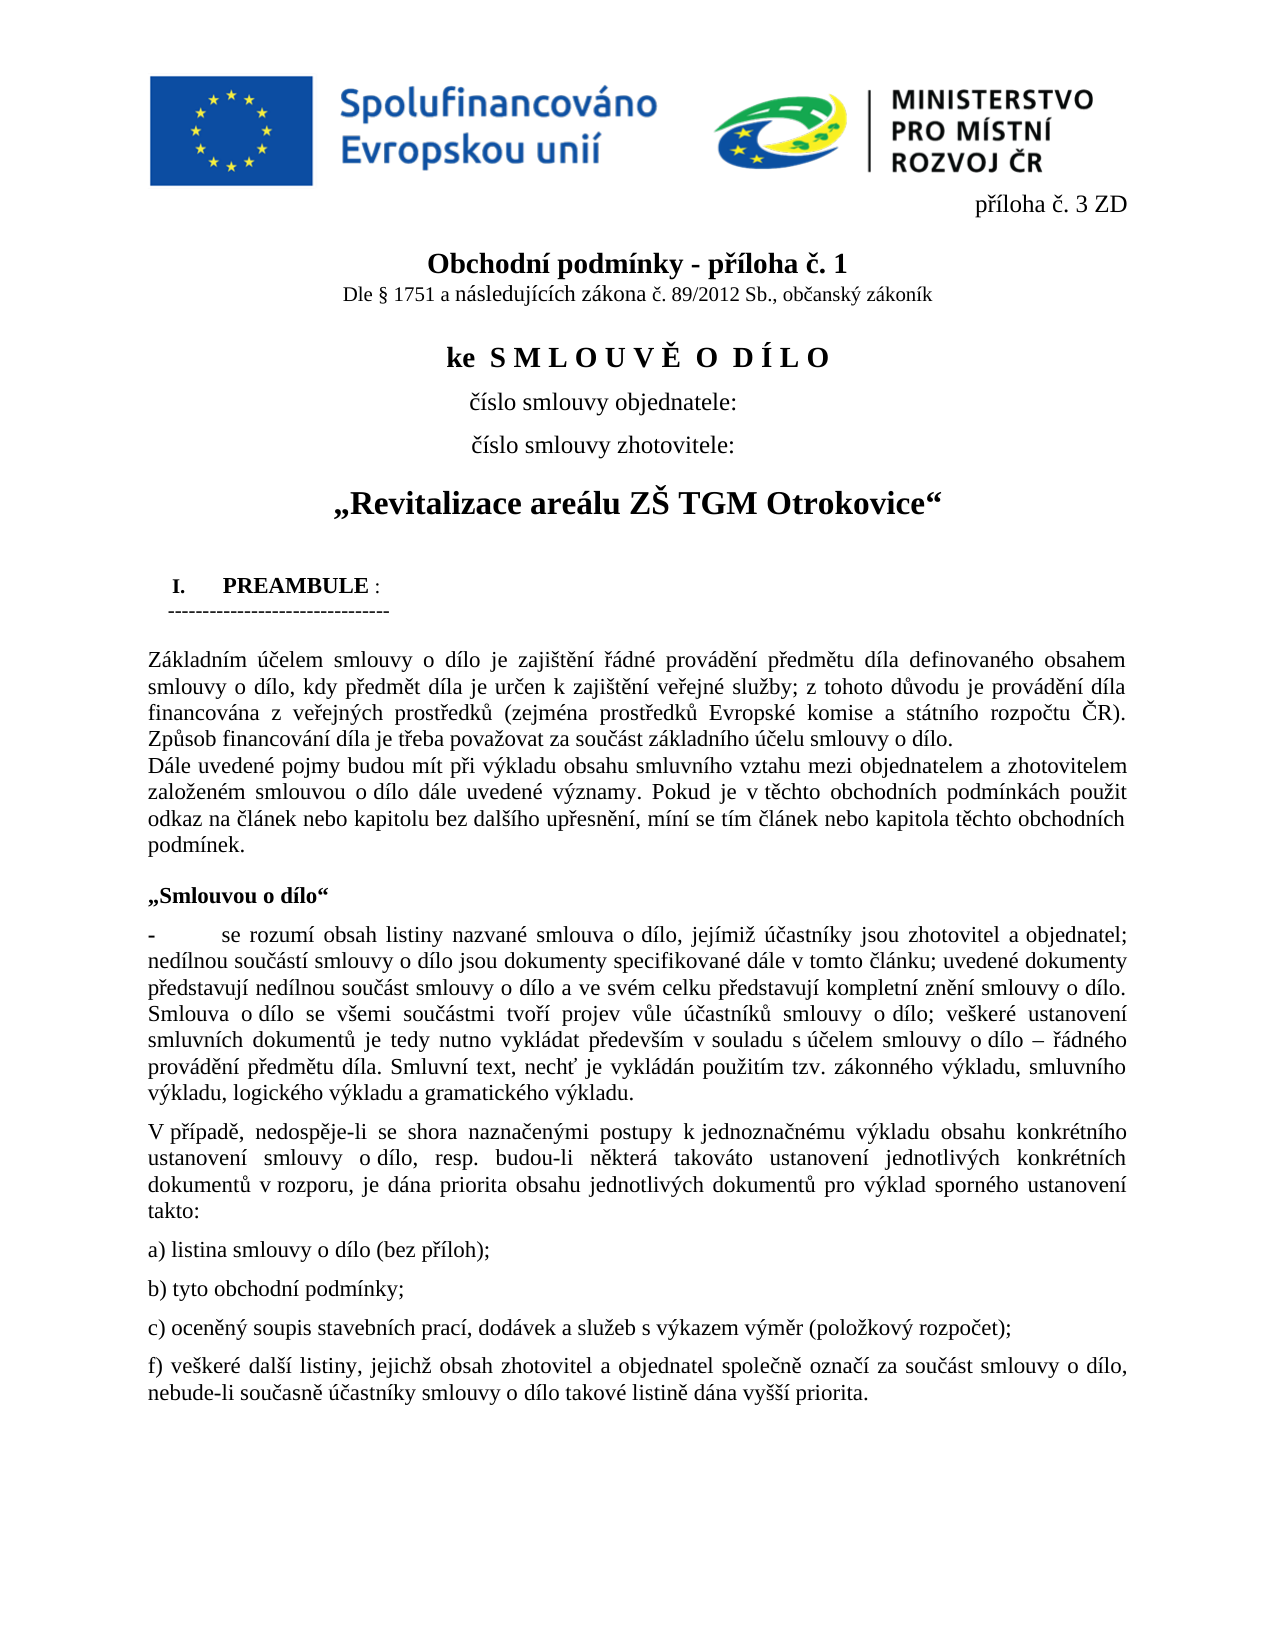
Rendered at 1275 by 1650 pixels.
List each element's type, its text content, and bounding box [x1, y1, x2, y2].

text číslo smlouvy zhotovitele: [148, 428, 1127, 459]
text -------------------------------- [162, 598, 1127, 622]
text Základním účelem smlouvy o dílo je zajištění řádné provádění předmětu díla definovaného obsahem smlouvy o dílo, kdy předmět díla je určen k zajištění veřejné služby; z tohoto důvodu je provádění díla financována z veřejných prostředků (zejména prostředků Evropské komise a státního rozpočtu ČR). Způsob financování díla je třeba považovat za součást základního účelu smlouvy o dílo. [148, 646, 1127, 752]
text Obchodní podmínky - příloha č. 1 [148, 246, 1127, 280]
list b) tyto obchodní podmínky; [148, 1275, 1127, 1301]
list V případě, nedospěje-li se shora naznačenými postupy k jednoznačnému výkladu obsahu konkrétního ustanovení smlouvy o dílo, resp. budou-li některá takováto ustanovení jednotlivých konkrétních dokumentů v rozporu, je dána priorita obsahu jednotlivých dokumentů pro výklad sporného ustanovení takto: [148, 1118, 1127, 1223]
text číslo smlouvy objednatele: [148, 386, 1127, 416]
list c) oceněný soupis stavebních prací, dodávek a služeb s výkazem výměr (položkový rozpočet); [148, 1314, 1127, 1340]
text Dle § 1751 a následujících zákona č. 89/2012 Sb., občanský zákoník [148, 280, 1127, 306]
picture [147, 73, 1093, 189]
list f) veškeré další listiny, jejichž obsah zhotovitel a objednatel společně označí za součást smlouvy o dílo, nebude-li současně účastníky smlouvy o dílo takové listině dána vyšší priorita. [148, 1353, 1127, 1405]
text „Revitalizace areálu ZŠ TGM Otrokovice“ [148, 484, 1127, 522]
text ke S M L O U V Ě O D Í L O [148, 340, 1127, 373]
list se rozumí obsah listiny nazvané smlouva o dílo, jejímiž účastníky jsou zhotovitel a objednatel; nedílnou součástí smlouvy o dílo jsou dokumenty specifikované dále v tomto článku; uvedené dokumenty představují nedílnou součást smlouvy o dílo a ve svém celku představují kompletní znění smlouvy o dílo. Smlouva o dílo se všemi součástmi tvoří projev vůle účastníků smlouvy o dílo; veškeré ustanovení smluvních dokumentů je tedy nutno vykládat především v souladu s účelem smlouvy o dílo – řádného provádění předmětu díla. Smluvní text, nechť je vykládán použitím tzv. zákonného výkladu, smluvního výkladu, logického výkladu a gramatického výkladu. [148, 921, 1127, 1106]
list PREAMBULE : [185, 572, 1127, 598]
list Dále uvedené pojmy budou mít při výkladu obsahu smluvního vztahu mezi objednatelem a zhotovitelem založeném smlouvou o dílo dále uvedené významy. Pokud je v těchto obchodních podmínkách použit odkaz na článek nebo kapitolu bez dalšího upřesnění, míní se tím článek nebo kapitola těchto obchodních podmínek. [148, 752, 1127, 857]
list a) listina smlouvy o dílo (bez příloh); [148, 1236, 1127, 1262]
list „Smlouvou o dílo“ [148, 882, 1127, 909]
